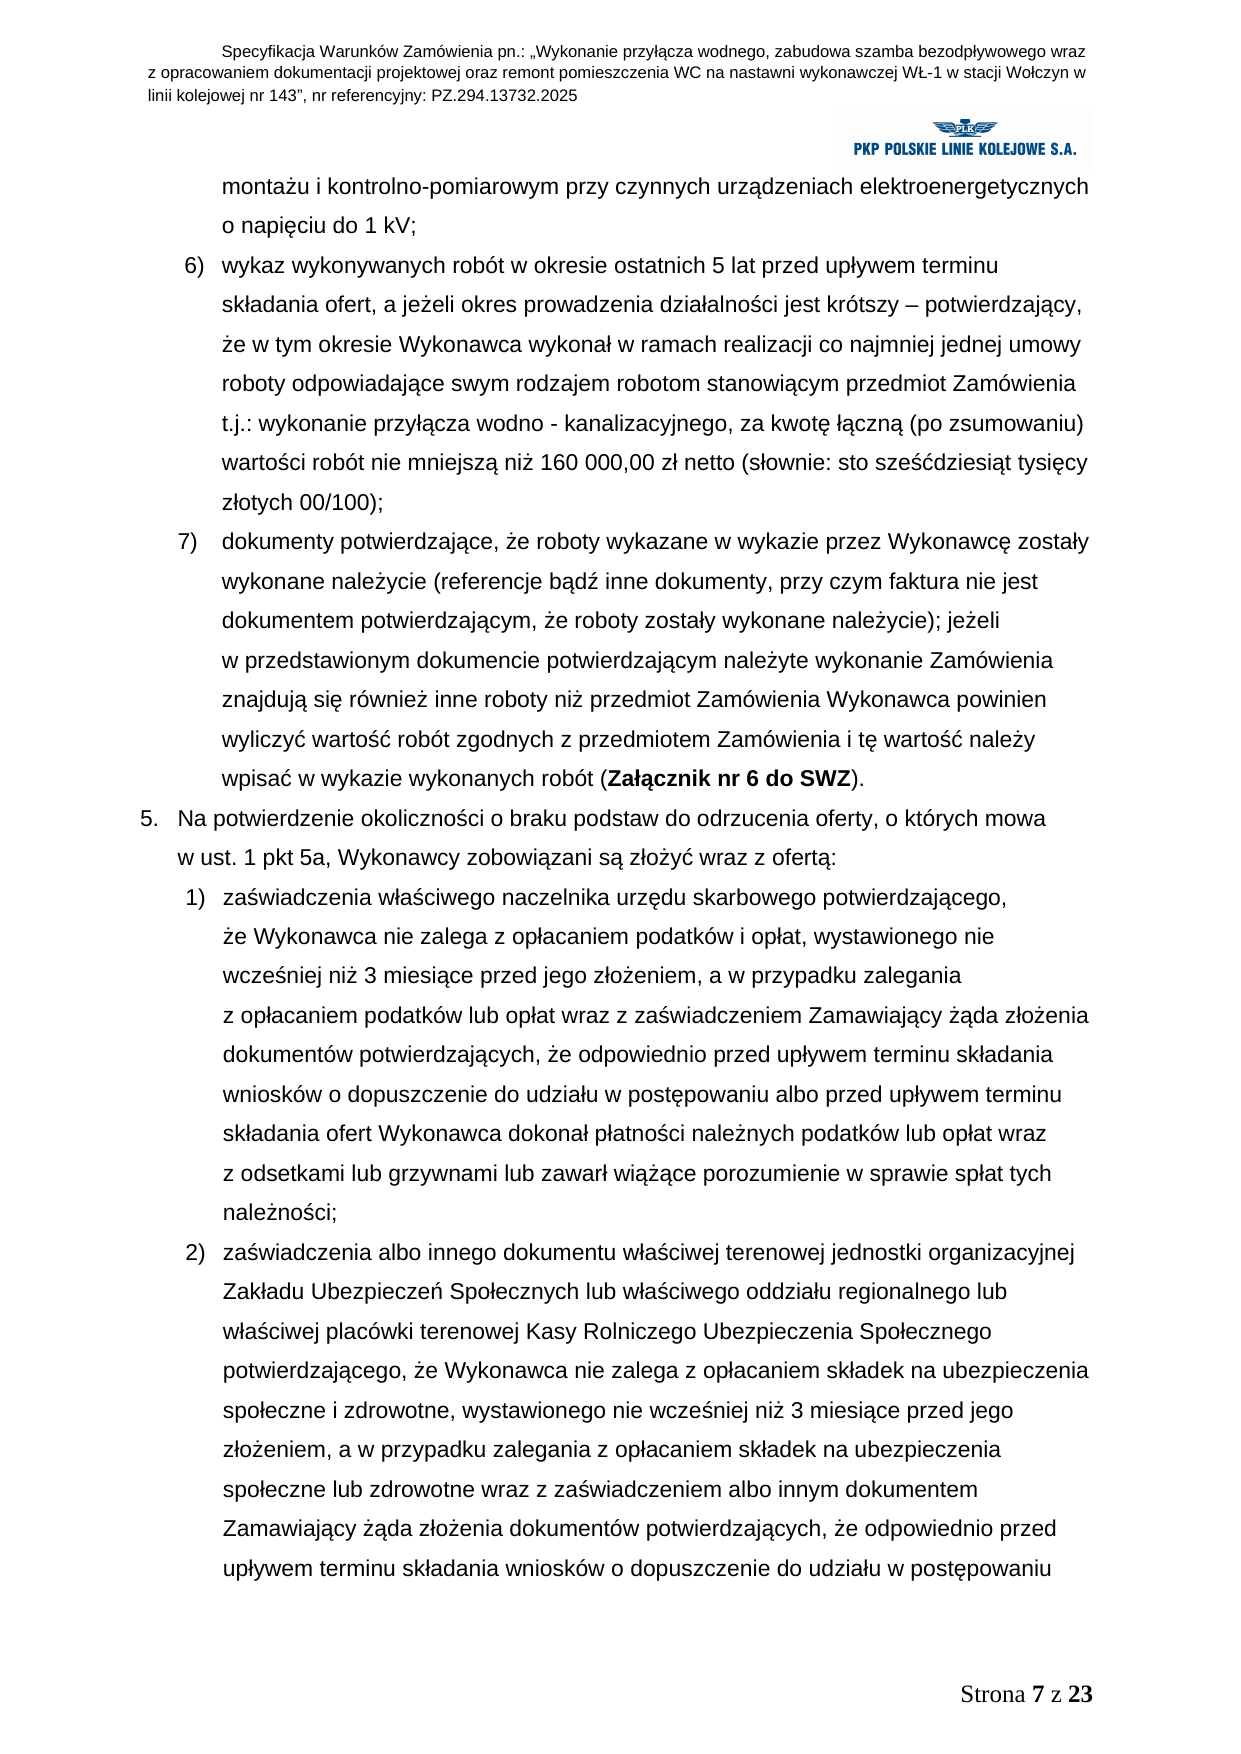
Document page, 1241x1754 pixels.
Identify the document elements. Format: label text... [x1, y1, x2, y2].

list zaświadczenia właściwego naczelnika urzędu skarbowego potwierdzającego, że Wykonawca nie zalega z opłacaniem podatków i opłat, wystawionego nie wcześniej niż 3 miesiące przed jego złożeniem, a w przypadku zalegania z opłacaniem podatków lub opłat wraz z zaświadczeniem Zamawiający żąda złożenia dokumentów potwierdzających, że odpowiednio przed upływem terminu składania wniosków o dopuszczenie do udziału w postępowaniu albo przed upływem terminu składania ofert Wykonawca dokonał płatności należnych podatków lub opłat wraz z odsetkami lub grzywnami lub zawarł wiążące porozumienie w sprawie spłat tych należności; [185, 883, 1093, 1226]
list Na potwierdzenie okoliczności o braku podstaw do odrzucenia oferty, o których mowa w ust. 1 pkt 5a, Wykonawcy zobowiązani są złożyć wraz z ofertą: [140, 804, 1093, 870]
list dokumenty potwierdzające, że roboty wykazane w wykazie przez Wykonawcę zostały wykonane należycie (referencje bądź inne dokumenty, przy czym faktura nie jest dokumentem potwierdzającym, że roboty zostały wykonane należycie); jeżeli w przedstawionym dokumencie potwierdzającym należyte wykonanie Zamówienia znajdują się również inne roboty niż przedmiot Zamówienia Wykonawca powinien wyliczyć wartość robót zgodnych z przedmiotem Zamówienia i tę wartość należy wpisać w wykazie wykonanych robót (Załącznik nr 6 do SWZ). [177, 528, 1093, 791]
list wykaz wykonywanych robót w okresie ostatnich 5 lat przed upływem terminu składania ofert, a jeżeli okres prowadzenia działalności jest krótszy – potwierdzający, że w tym okresie Wykonawca wykonał w ramach realizacji co najmniej jednej umowy roboty odpowiadające swym rodzajem robotom stanowiącym przedmiot Zamówienia t.j.: wykonanie przyłącza wodno - kanalizacyjnego, za kwotę łączną (po zsumowaniu) wartości robót nie mniejszą niż 160 000,00 zł netto (słownie: sto sześćdziesiąt tysięcy złotych 00/100); [184, 252, 1093, 515]
picture [837, 107, 1093, 173]
